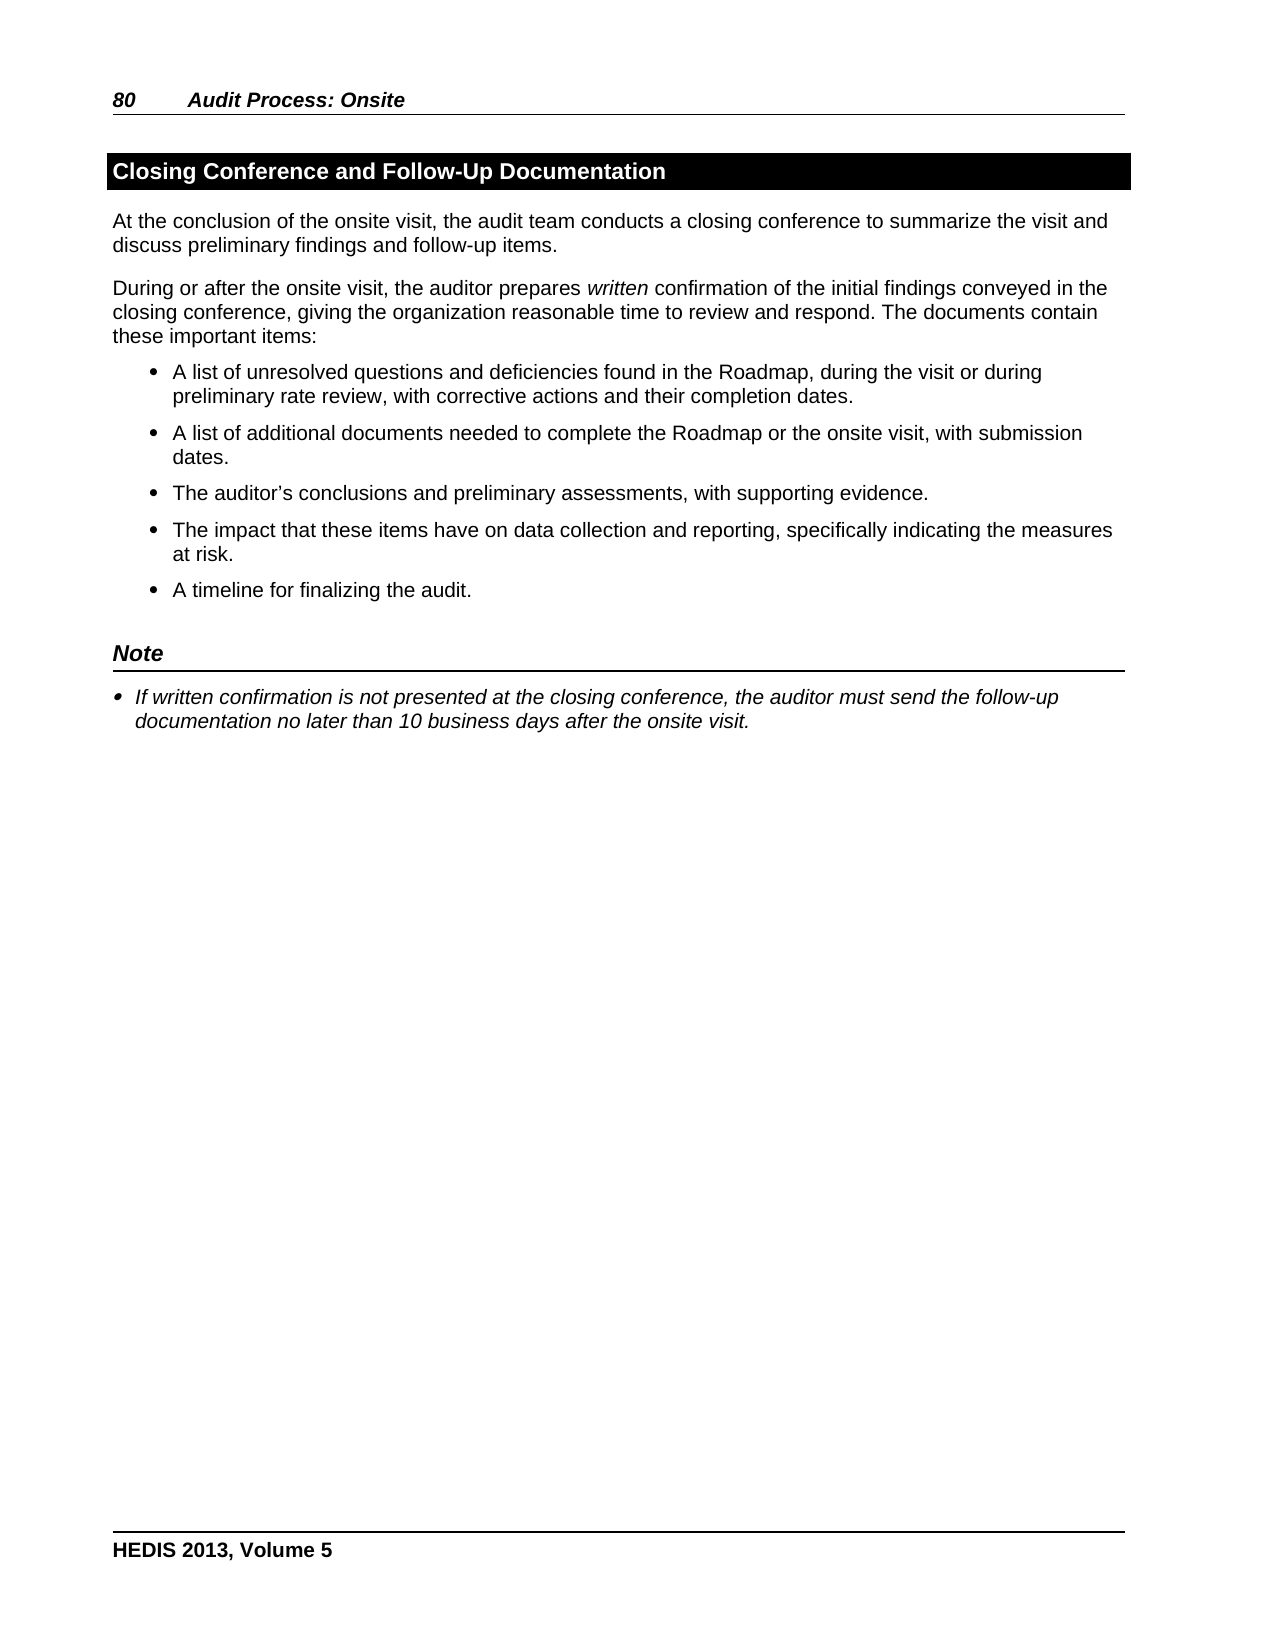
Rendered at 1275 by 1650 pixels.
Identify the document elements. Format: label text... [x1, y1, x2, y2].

text A list of unresolved questions and deficiencies found in the Roadmap, during the visit or during preliminary rate review, with corrective actions and their completion dates. [150, 360, 1125, 408]
text A timeline for finalizing the audit. [150, 578, 1125, 602]
list Closing Conference and Follow-Up Documentation [108, 154, 1129, 189]
text The impact that these items have on data collection and reporting, specifically indicating the measures at risk. [150, 518, 1125, 566]
list At the conclusion of the onsite visit, the audit team conducts a closing conference to summarize the visit and discuss preliminary findings and follow-up items. [112, 209, 1125, 257]
text During or after the onsite visit, the auditor prepares written confirmation of the initial findings conveyed in the closing conference, giving the organization reasonable time to review and respond. The documents contain these important items: [112, 276, 1125, 348]
text Note [112, 640, 1125, 672]
text If written confirmation is not presented at the closing conference, the auditor must send the follow-up documentation no later than 10 business days after the onsite visit. [112, 684, 1125, 732]
text The auditor’s conclusions and preliminary assessments, with supporting evidence. [150, 481, 1125, 505]
text A list of additional documents needed to complete the Roadmap or the onsite visit, with submission dates. [150, 421, 1125, 469]
